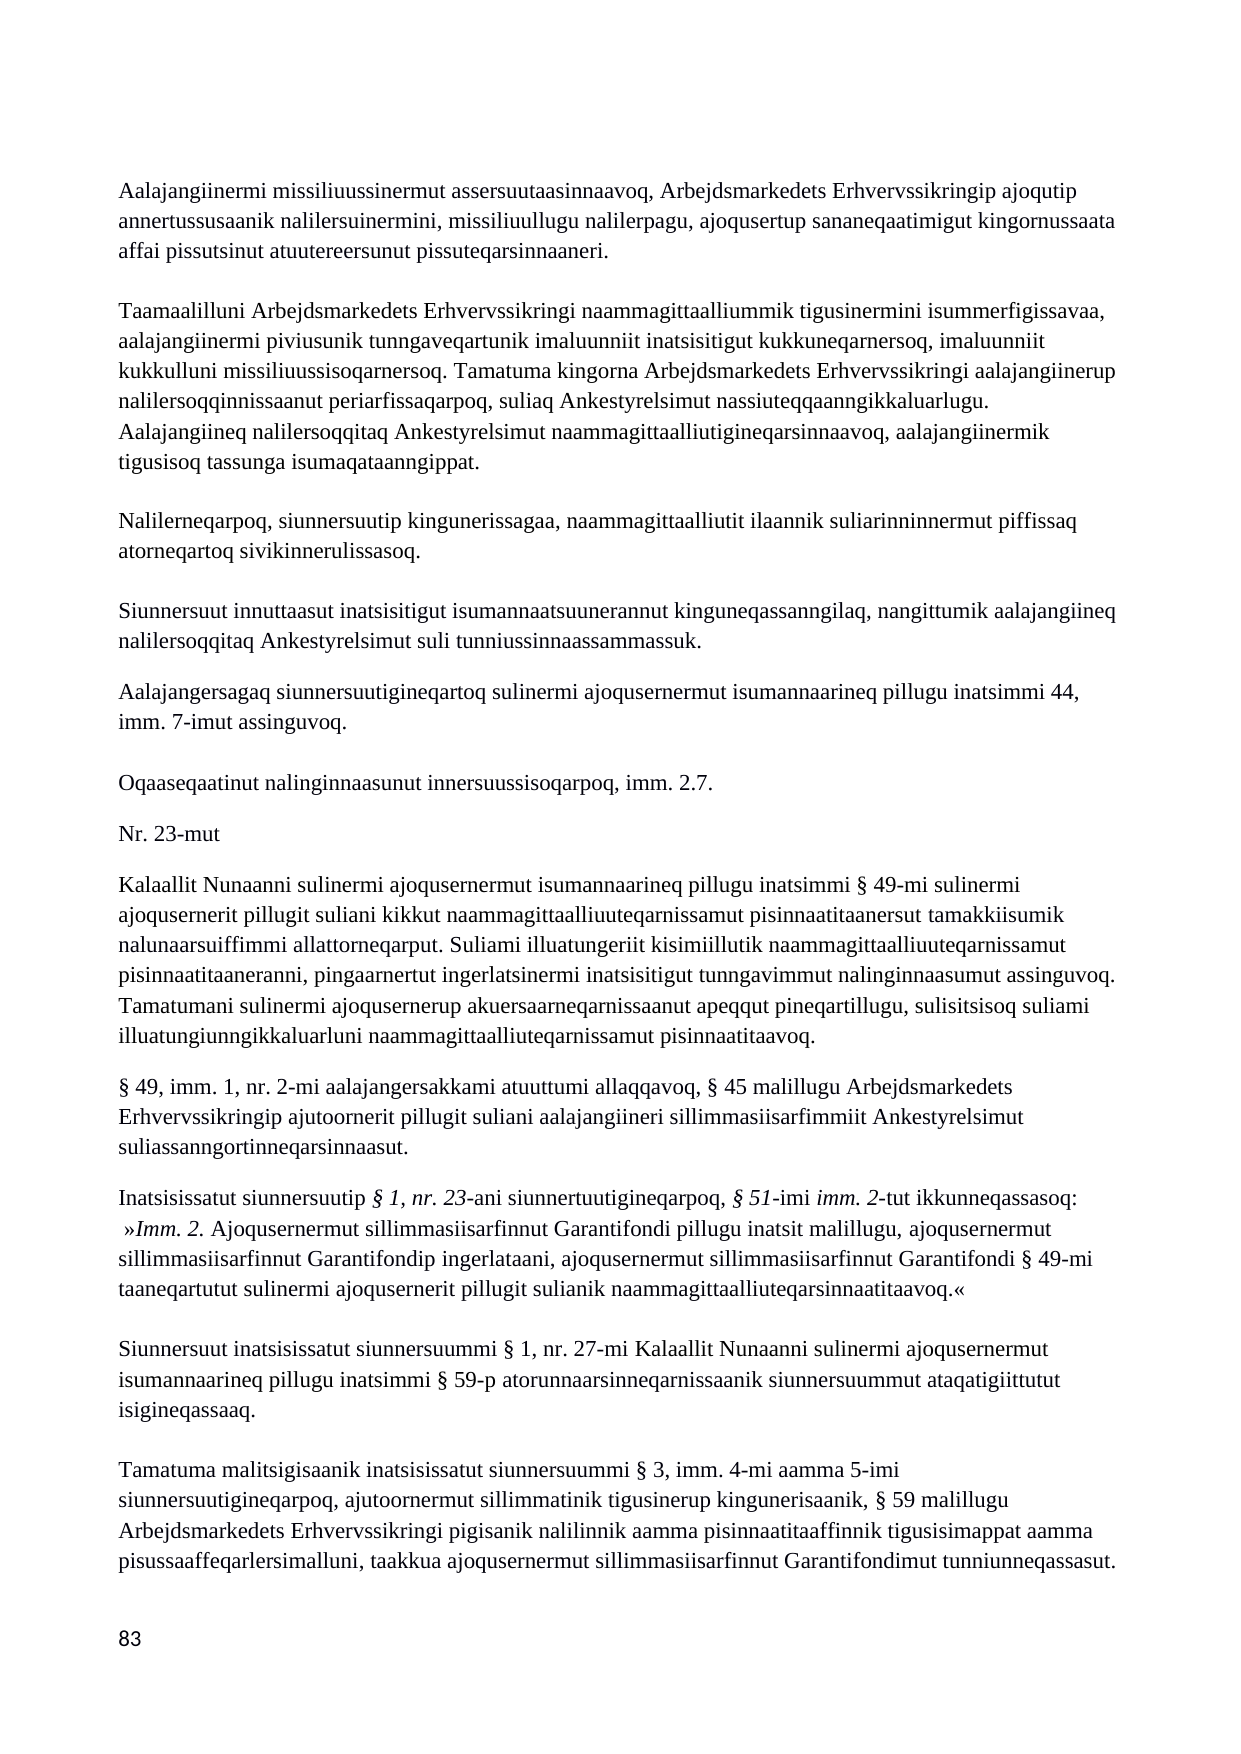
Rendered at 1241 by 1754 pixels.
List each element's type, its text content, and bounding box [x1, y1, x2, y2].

text Tamatuma malitsigisaanik inatsisissatut siunnersuummi § 3, imm. 4-mi aamma 5-imi siunnersuutigineqarpoq, ajutoornermut sillimmatinik tigusinerup kingunerisaanik, § 59 malillugu Arbejdsmarkedets Erhvervssikringi pigisanik nalilinnik aamma pisinnaatitaaffinnik tigusisimappat aamma pisussaaffeqarlersimalluni, taakkua ajoqusernermut sillimmasiisarfinnut Garantifondimut tunniunneqassasut. [118, 1456, 1122, 1573]
text »Imm. 2. Ajoqusernermut sillimmasiisarfinnut Garantifondi pillugu inatsit malillugu, ajoqusernermut sillimmasiisarfinnut Garantifondip ingerlataani, ajoqusernermut sillimmasiisarfinnut Garantifondi § 49-mi taaneqartutut sulinermi ajoqusernerit pillugit sulianik naammagittaalliuteqarsinnaatitaavoq.« [118, 1215, 1122, 1301]
text Inatsisissatut siunnersuutip § 1, nr. 23-ani siunnertuutigineqarpoq, § 51-imi imm. 2-tut ikkunneqassasoq: [118, 1184, 1122, 1211]
text Oqaaseqaatinut nalinginnaasunut innersuussisoqarpoq, imm. 2.7. [118, 769, 1122, 795]
text § 49, imm. 1, nr. 2-mi aalajangersakkami atuuttumi allaqqavoq, § 45 malillugu Arbejdsmarkedets Erhvervssikringip ajutoornerit pillugit suliani aalajangiineri sillimmasiisarfimmiit Ankestyrelsimut suliassanngortinneqarsinnaasut. [118, 1073, 1122, 1160]
text Siunnersuut innuttaasut inatsisitigut isumannaatsuunerannut kinguneqassanngilaq, nangittumik aalajangiineq nalilersoqqitaq Ankestyrelsimut suli tunniussinnaassammassuk. [118, 597, 1122, 653]
text Siunnersuut inatsisissatut siunnersuummi § 1, nr. 27-mi Kalaallit Nunaanni sulinermi ajoqusernermut isumannaarineq pillugu inatsimmi § 59-p atorunnaarsinneqarnissaanik siunnersuummut ataqatigiittutut isigineqassaaq. [118, 1336, 1122, 1422]
text Aalajangiinermi missiliuussinermut assersuutaasinnaavoq, Arbejdsmarkedets Erhvervssikringip ajoqutip annertussusaanik nalilersuinermini, missiliuullugu nalilerpagu, ajoqusertup sananeqaatimigut kingornussaata affai pissutsinut atuutereersunut pissuteqarsinnaaneri. [118, 177, 1122, 264]
text Kalaallit Nunaanni sulinermi ajoqusernermut isumannaarineq pillugu inatsimmi § 49-mi sulinermi ajoqusernerit pillugit suliani kikkut naammagittaalliuuteqarnissamut pisinnaatitaanersut tamakkiisumik nalunaarsuiffimmi allattorneqarput. Suliami illuatungeriit kisimiillutik naammagittaalliuuteqarnissamut pisinnaatitaaneranni, pingaarnertut ingerlatsinermi inatsisitigut tunngavimmut nalinginnaasumut assinguvoq. Tamatumani sulinermi ajoqusernerup akuersaarneqarnissaanut apeqqut pineqartillugu, sulisitsisoq suliami illuatungiunngikkaluarluni naammagittaalliuteqarnissamut pisinnaatitaavoq. [118, 871, 1122, 1048]
text Nr. 23-mut [118, 820, 1122, 846]
text Aalajangersagaq siunnersuutigineqartoq sulinermi ajoqusernermut isumannaarineq pillugu inatsimmi 44, imm. 7-imut assinguvoq. [118, 678, 1122, 735]
text Nalilerneqarpoq, siunnersuutip kingunerissagaa, naammagittaalliutit ilaannik suliarinninnermut piffissaq atorneqartoq sivikinnerulissasoq. [118, 507, 1122, 564]
text Taamaalilluni Arbejdsmarkedets Erhvervssikringi naammagittaalliummik tigusinermini isummerfigissavaa, aalajangiinermi piviusunik tunngaveqartunik imaluunniit inatsisitigut kukkuneqarnersoq, imaluunniit kukkulluni missiliuussisoqarnersoq. Tamatuma kingorna Arbejdsmarkedets Erhvervssikringi aalajangiinerup nalilersoqqinnissaanut periarfissaqarpoq, suliaq Ankestyrelsimut nassiuteqqaanngikkaluarlugu. Aalajangiineq nalilersoqqitaq Ankestyrelsimut naammagittaalliutigineqarsinnaavoq, aalajangiinermik tigusisoq tassunga isumaqataanngippat. [118, 297, 1122, 474]
